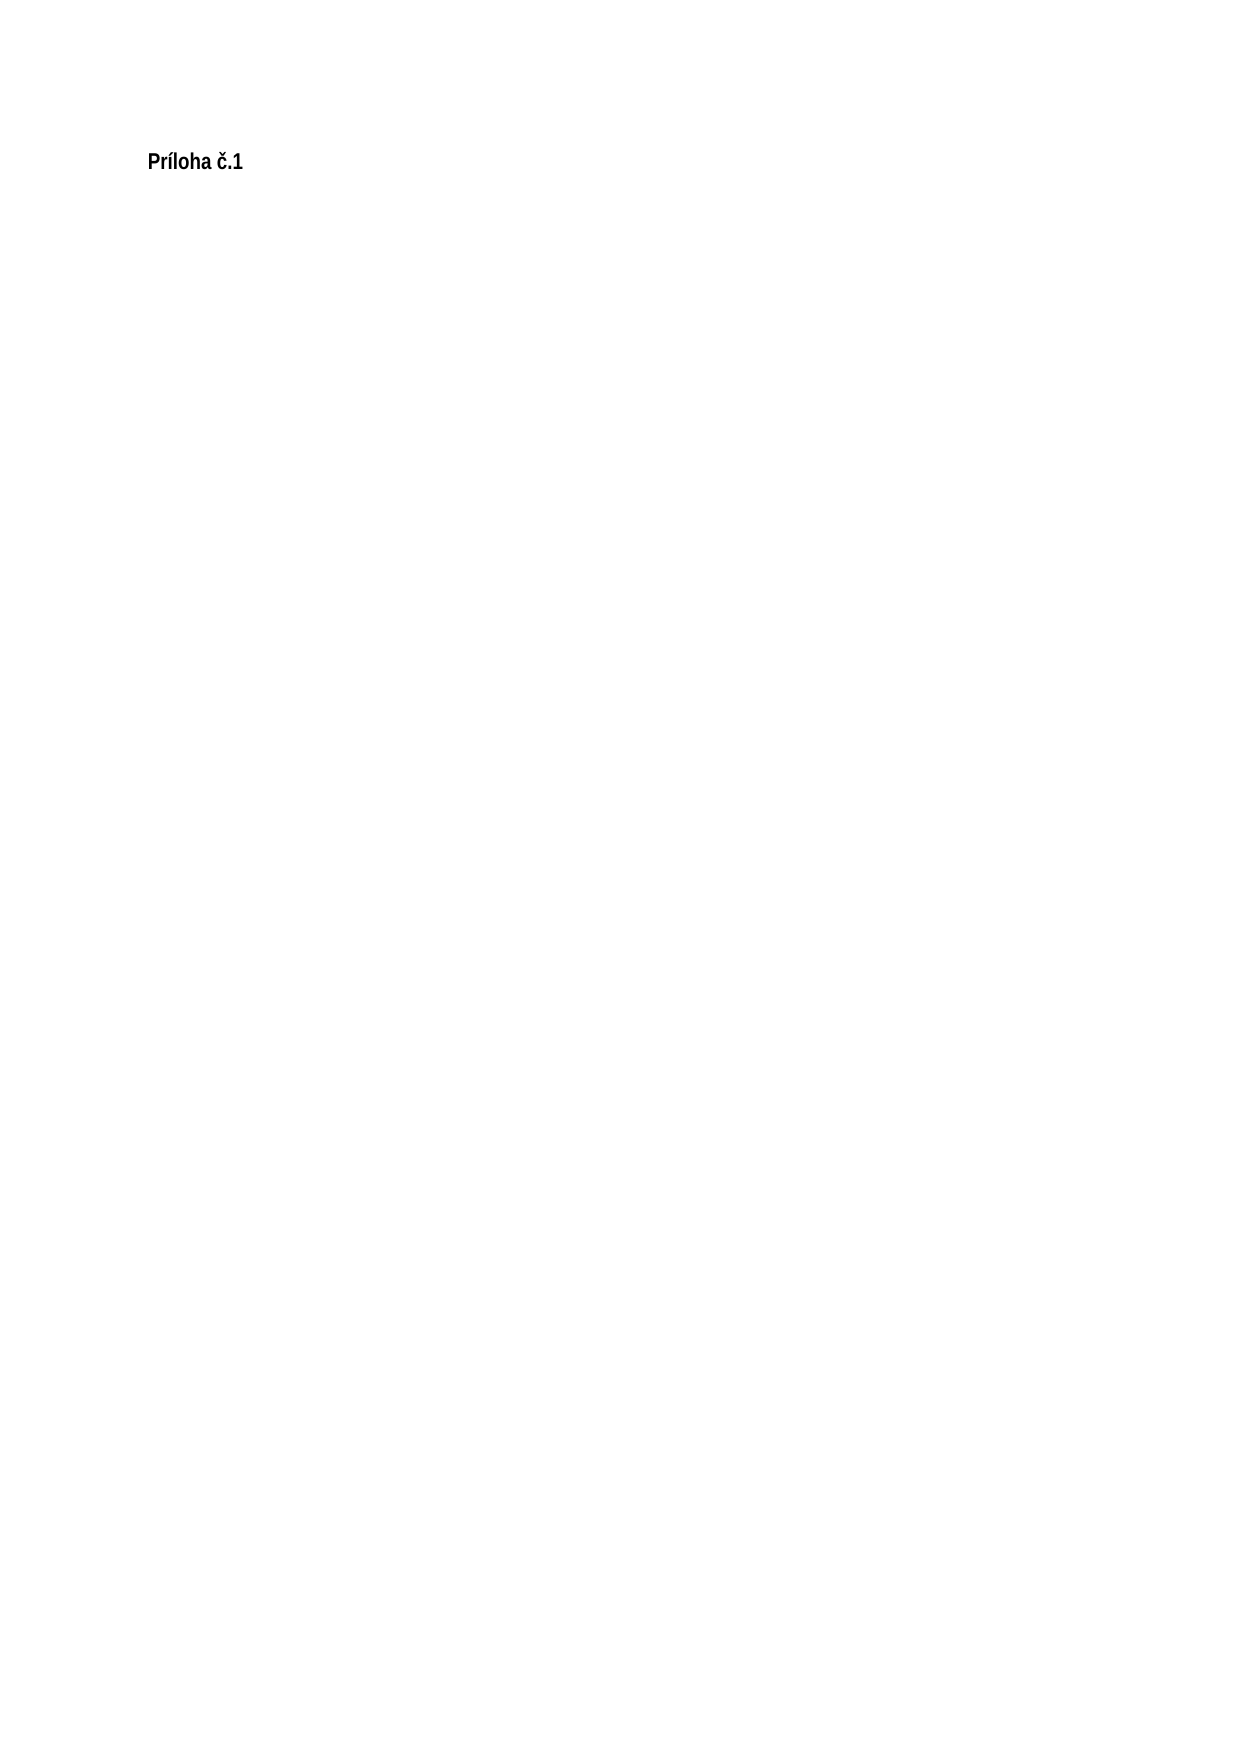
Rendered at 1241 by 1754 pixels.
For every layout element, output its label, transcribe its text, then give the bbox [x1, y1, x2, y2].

text Príloha č.1 [148, 148, 1093, 174]
